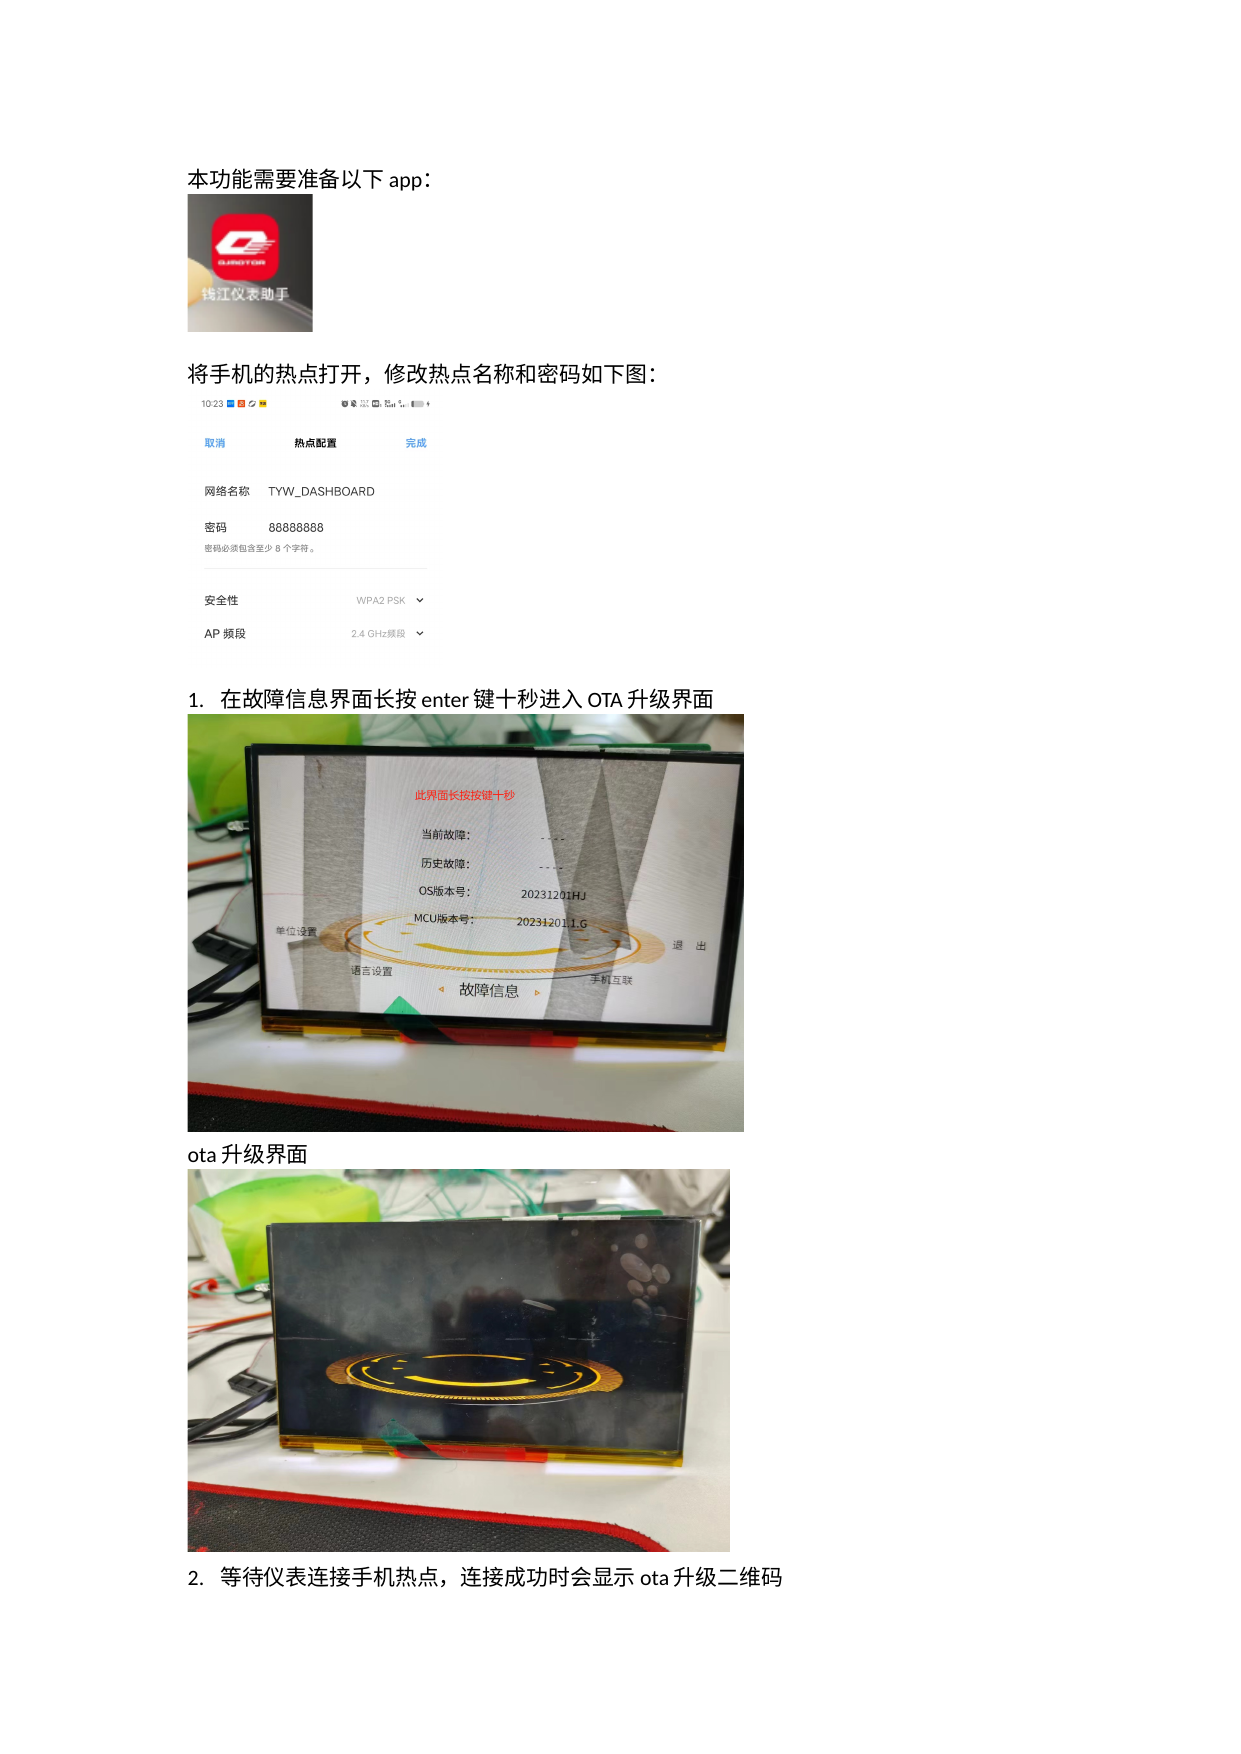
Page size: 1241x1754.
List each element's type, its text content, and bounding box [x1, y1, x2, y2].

picture [187, 714, 744, 1132]
picture [187, 194, 313, 332]
list ota升级界面 [187, 1137, 1053, 1169]
picture [187, 389, 444, 668]
list 在故障信息界面长按enter键十秒进入OTA升级界面 [187, 682, 1053, 714]
list 等待仪表连接手机热点，连接成功时会显示ota升级二维码 [187, 1559, 1053, 1592]
picture [187, 1169, 730, 1552]
text 将手机的热点打开，修改热点名称和密码如下图： [187, 357, 1053, 389]
text 本功能需要准备以下app： [187, 162, 1053, 194]
